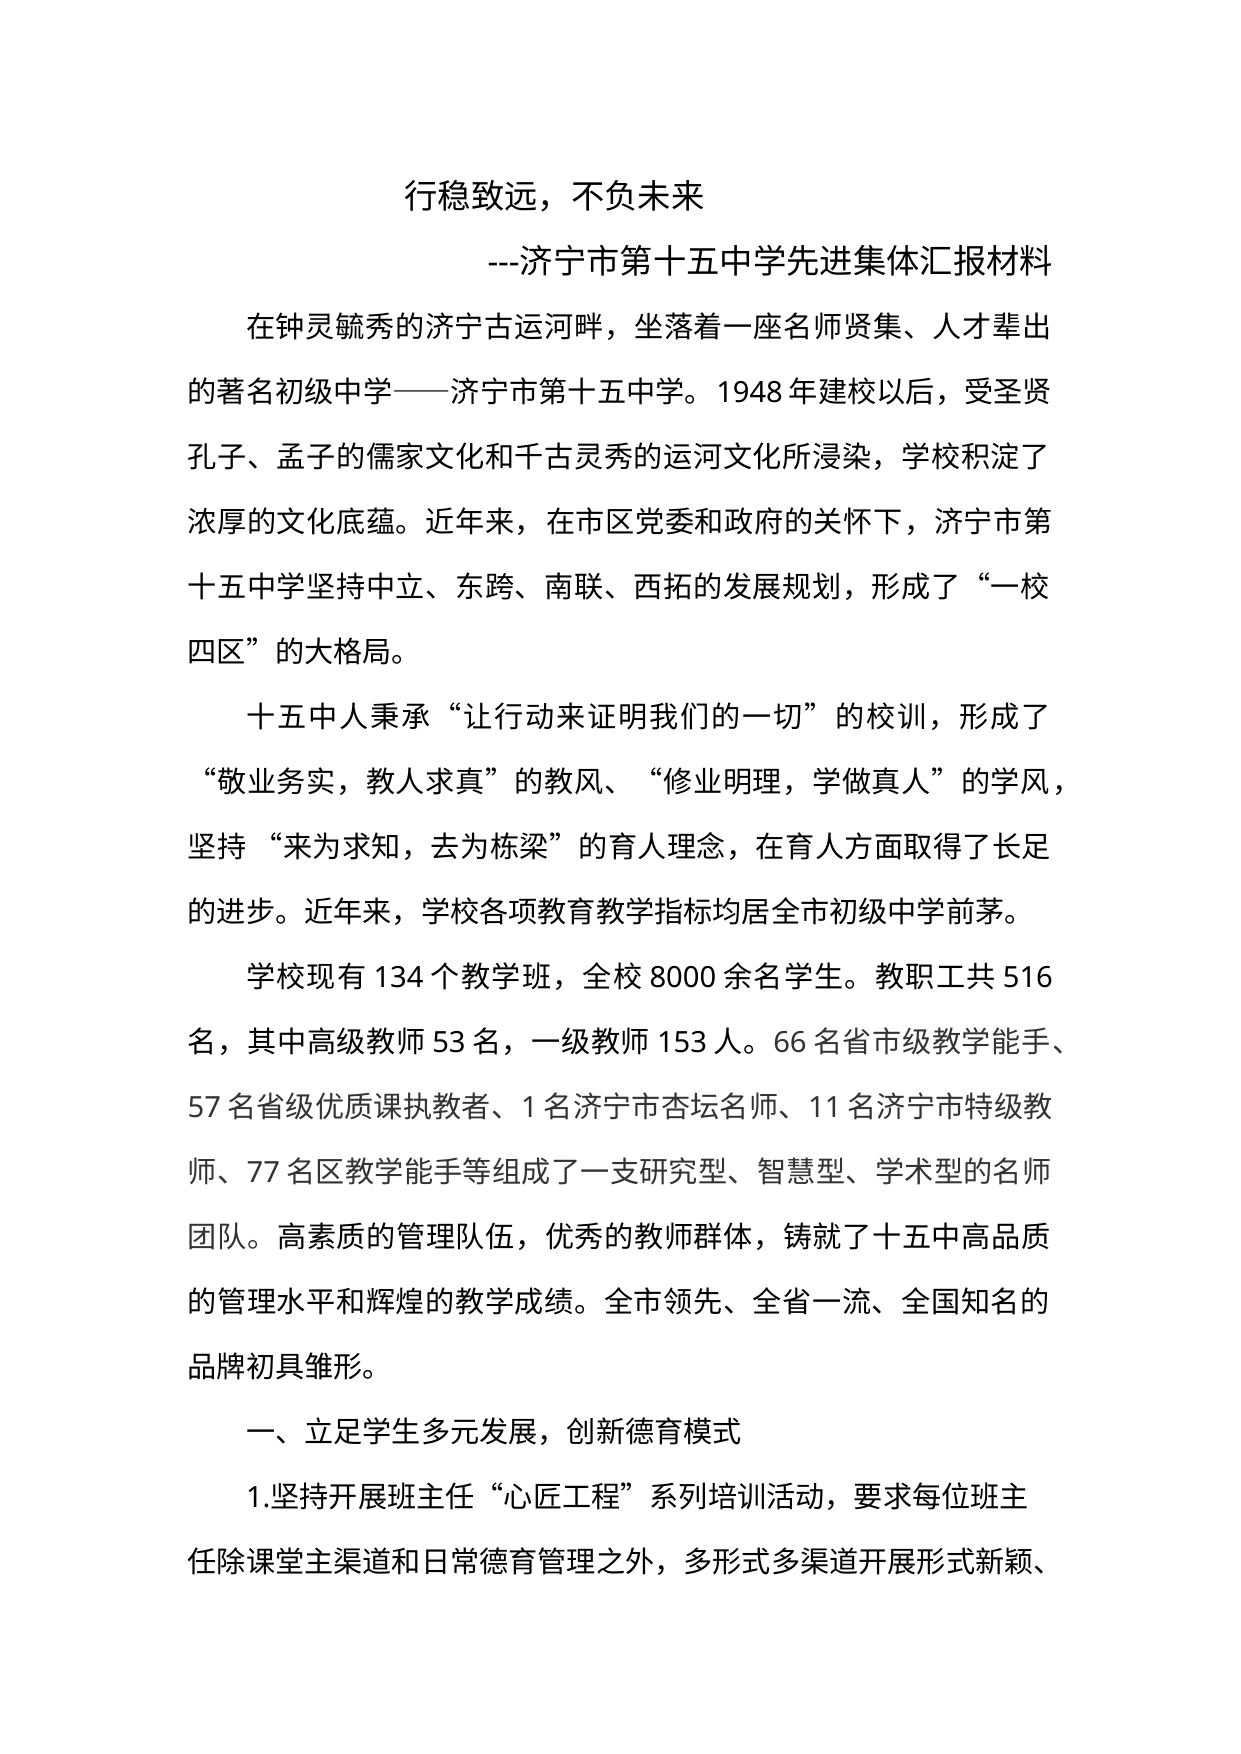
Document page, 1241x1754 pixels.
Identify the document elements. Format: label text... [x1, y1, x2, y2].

text 学校现有134个教学班，全校8000余名学生。教职工共516名，其中高级教师53名，一级教师153人。66名省市级教学能手、57名省级优质课执教者、1名济宁市杏坛名师、11名济宁市特级教师、77名区教学能手等组成了一支研究型、智慧型、学术型的名师团队。高素质的管理队伍，优秀的教师群体，铸就了十五中高品质的管理水平和辉煌的教学成绩。全市领先、全省一流、全国知名的品牌初具雏形。 [187, 942, 1053, 1397]
text 在钟灵毓秀的济宁古运河畔，坐落着一座名师贤集、人才辈出的著名初级中学——济宁市第十五中学。1948年建校以后，受圣贤孔子、孟子的儒家文化和千古灵秀的运河文化所浸染，学校积淀了浓厚的文化底蕴。近年来，在市区党委和政府的关怀下，济宁市第十五中学坚持中立、东跨、南联、西拓的发展规划，形成了“一校四区”的大格局。 [187, 292, 1053, 682]
text 十五中人秉承“让行动来证明我们的一切”的校训，形成了“敬业务实，教人求真”的教风、“修业明理，学做真人”的学风，坚持 “来为求知，去为栋梁”的育人理念，在育人方面取得了长足的进步。近年来，学校各项教育教学指标均居全市初级中学前茅。 [187, 682, 1053, 942]
text 行稳致远，不负未来 [187, 162, 1053, 227]
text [187, 1462, 1053, 1592]
text ---济宁市第十五中学先进集体汇报材料 [187, 227, 1053, 292]
text 一、立足学生多元发展，创新德育模式 [187, 1397, 1053, 1462]
